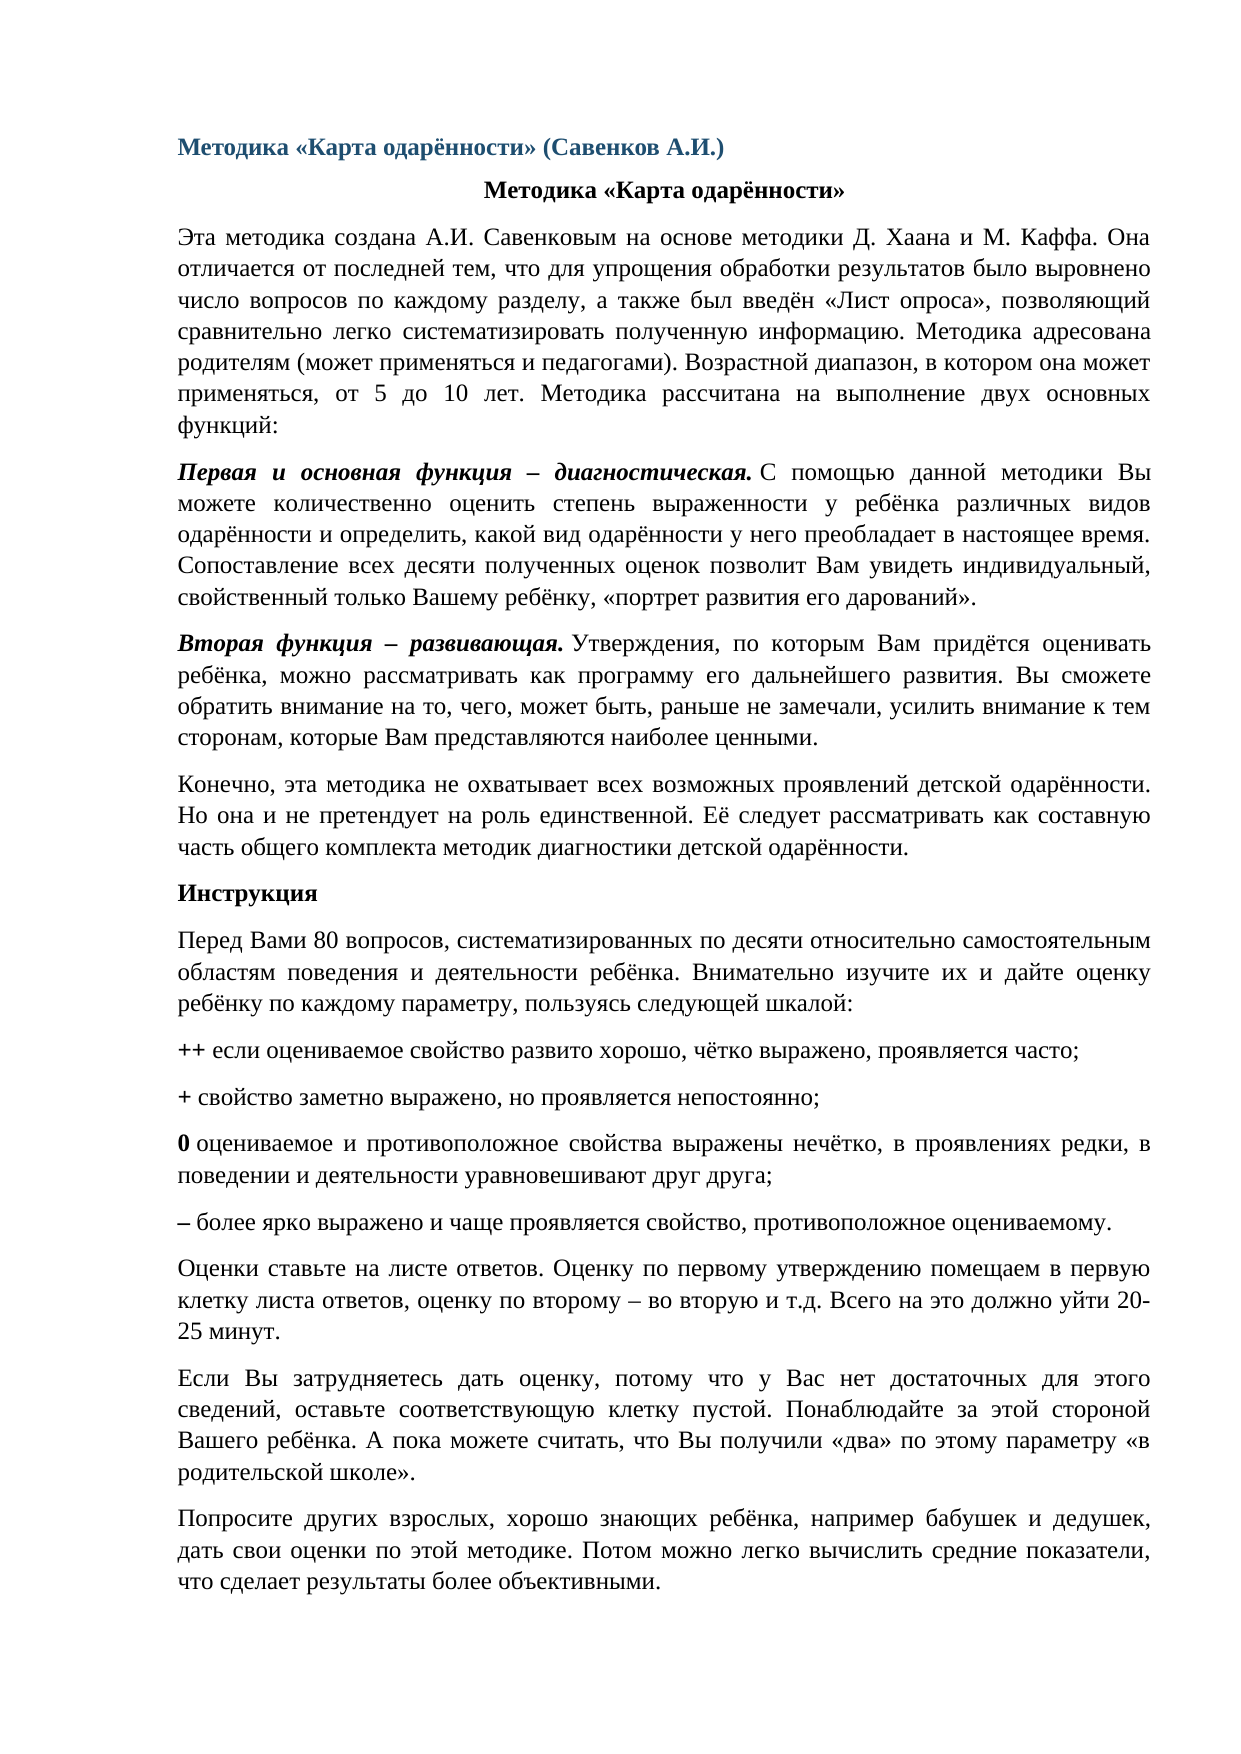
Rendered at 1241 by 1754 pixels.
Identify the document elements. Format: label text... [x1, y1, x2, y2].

text Методика «Карта одарённости» [177, 173, 1152, 204]
text + свойство заметно выражено, но проявляется непостоянно; [177, 1079, 1152, 1110]
text Если Вы затрудняетесь дать оценку, потому что у Вас нет достаточных для этого сведений, оставьте соответствующую клетку пустой. Понаблюдайте за этой стороной Вашего ребёнка. А пока можете считать, что Вы получили «два» по этому параметру «в родительской школе». [177, 1360, 1152, 1485]
text Эта методика создана А.И. Савенковым на основе методики Д. Хаана и М. Каффа. Она отличается от последней тем, что для упрощения обработки результатов было выровнено число вопросов по каждому разделу, а также был введён «Лист опроса», позволяющий сравнительно легко систематизировать полученную информацию. Методика адресована родителям (может применяться и педагогами). Возрастной диапазон, в котором она может применяться, от 5 до 10 лет. Методика рассчитана на выполнение двух основных функций: [177, 220, 1152, 438]
text Вторая функция – развивающая. Утверждения, по которым Вам придётся оценивать ребёнка, можно рассматривать как программу его дальнейшего развития. Вы сможете обратить внимание на то, чего, может быть, раньше не замечали, усилить внимание к тем сторонам, которые Вам представляются наиболее ценными. [177, 626, 1152, 751]
text Оценки ставьте на листе ответов. Оценку по первому утверждению помещаем в первую клетку листа ответов, оценку по второму – во вторую и т.д. Всего на это должно уйти 20-25 минут. [177, 1251, 1152, 1345]
text Перед Вами 80 вопросов, систематизированных по десяти относительно самостоятельным областям поведения и деятельности ребёнка. Внимательно изучите их и дайте оценку ребёнку по каждому параметру, пользуясь следующей шкалой: [177, 923, 1152, 1017]
text Попросите других взрослых, хорошо знающих ребёнка, например бабушек и дедушек, дать свои оценки по этой методике. Потом можно легко вычислить средние показатели, что сделает результаты более объективными. [177, 1501, 1152, 1595]
text – более ярко выражено и чаще проявляется свойство, противоположное оцениваемому. [177, 1204, 1152, 1235]
text 0 оцениваемое и противоположное свойства выражены нечётко, в проявлениях редки, в поведении и деятельности уравновешивают друг друга; [177, 1126, 1152, 1188]
text Инструкция [177, 876, 1152, 907]
text Методика «Карта одарённости» (Савенков А.И.) [177, 118, 1152, 160]
text ++ если оцениваемое свойство развито хорошо, чётко выражено, проявляется часто; [177, 1032, 1152, 1063]
text Конечно, эта методика не охватывает всех возможных проявлений детской одарённости. Но она и не претендует на роль единственной. Её следует рассматривать как составную часть общего комплекта методик диагностики детской одарённости. [177, 767, 1152, 860]
text Первая и основная функция – диагностическая. С помощью данной методики Вы можете количественно оценить степень выраженности у ребёнка различных видов одарённости и определить, какой вид одарённости у него преобладает в настоящее время. Сопоставление всех десяти полученных оценок позволит Вам увидеть индивидуальный, свойственный только Вашему ребёнку, «портрет развития его дарований». [177, 454, 1152, 610]
